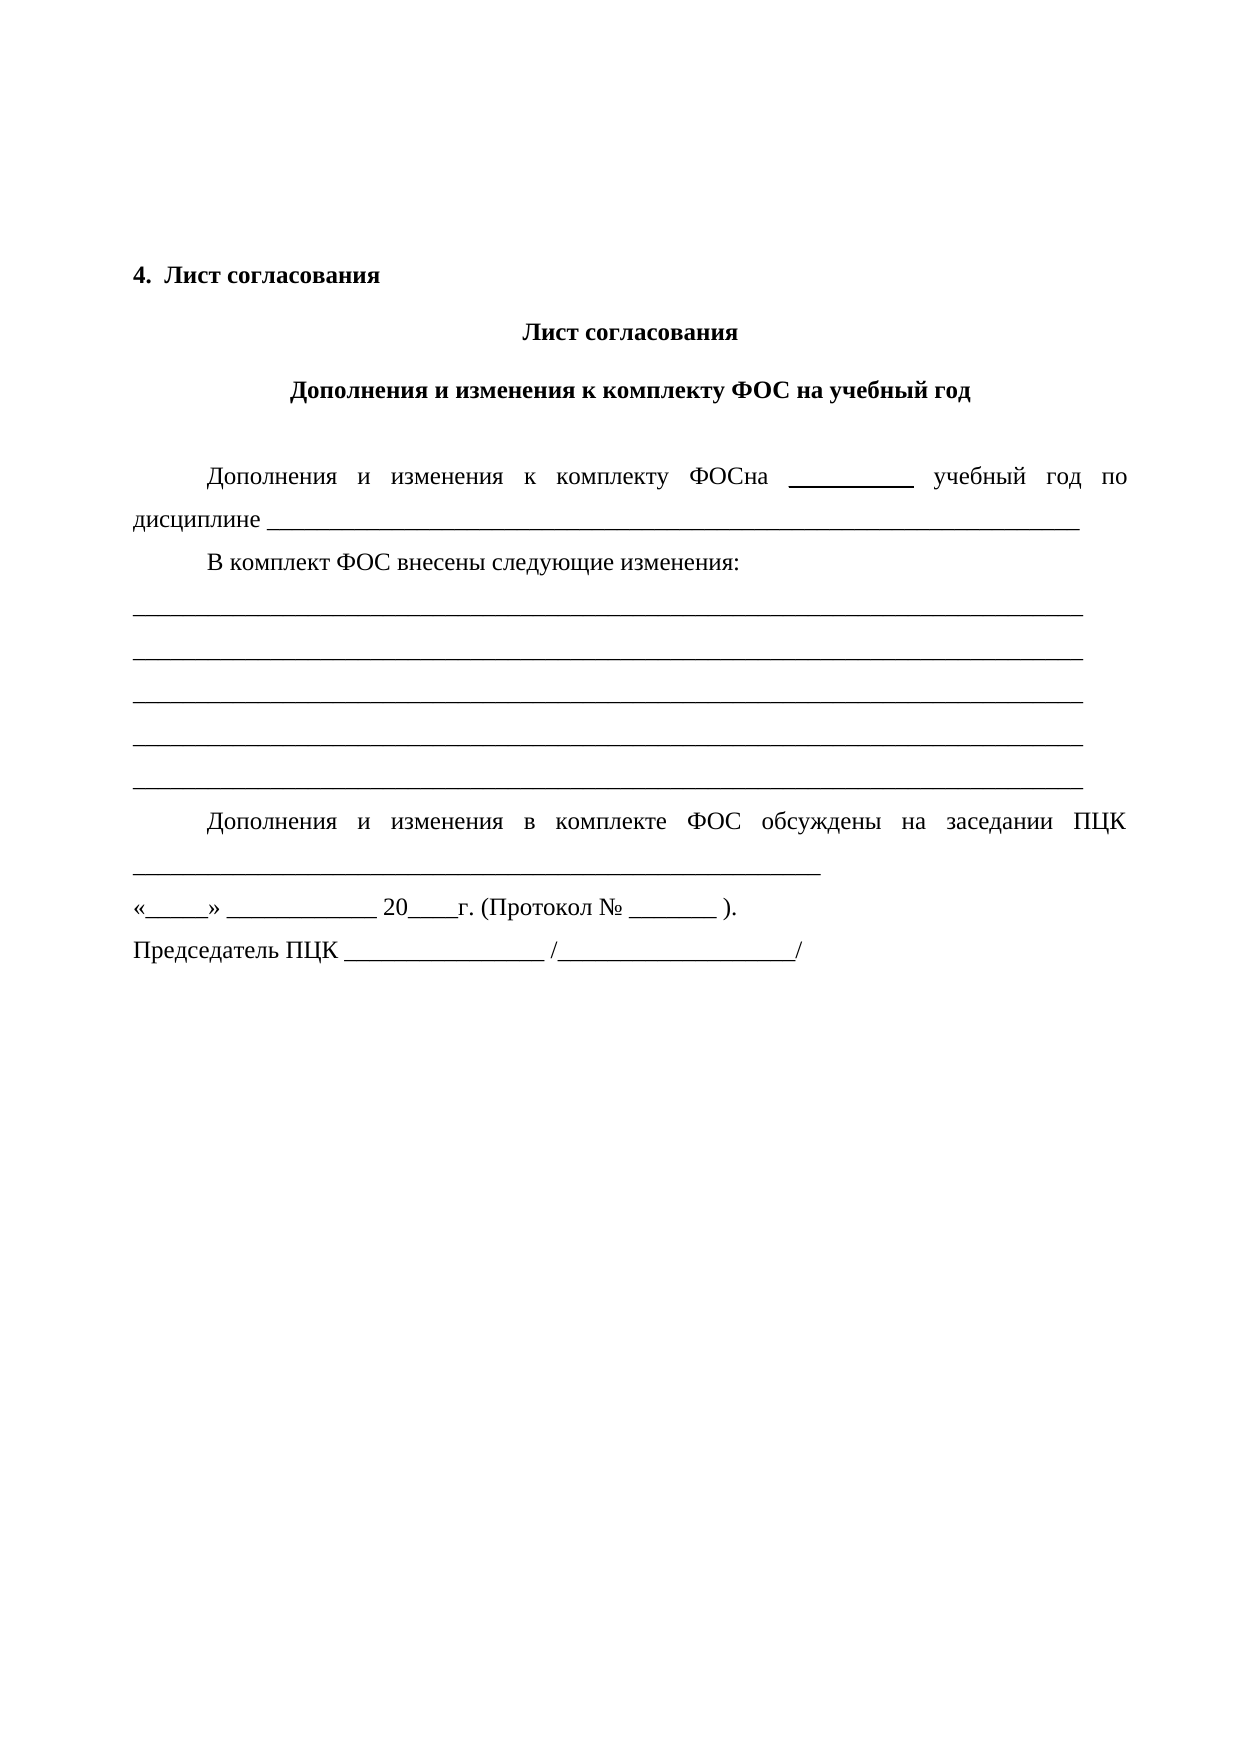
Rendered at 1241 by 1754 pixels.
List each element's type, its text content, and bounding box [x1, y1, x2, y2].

text В комплект ФОС внесены следующие изменения: [133, 547, 1128, 576]
text Дополнения и изменения к комплекту ФОСна __________ учебный год по дисциплине _________________________________________________________________ [133, 461, 1128, 533]
text ____________________________________________________________________________ [133, 677, 1128, 706]
text Лист согласования [133, 317, 1128, 346]
text Председатель ПЦК ________________ /___________________/ [133, 936, 1128, 964]
text ____________________________________________________________________________ [133, 720, 1128, 749]
text «_____» ____________ 20____г. (Протокол № _______ ). [133, 892, 1128, 921]
text ____________________________________________________________________________ [133, 591, 1128, 619]
text Дополнения и изменения в комплекте ФОС обсуждены на заседании ПЦК _______________________________________________________ [133, 806, 1128, 878]
text Дополнения и изменения к комплекту ФОС на учебный год [133, 375, 1128, 404]
text 4. Лист согласования [133, 260, 1128, 289]
text ____________________________________________________________________________ [133, 634, 1128, 662]
text ____________________________________________________________________________ [133, 763, 1128, 792]
